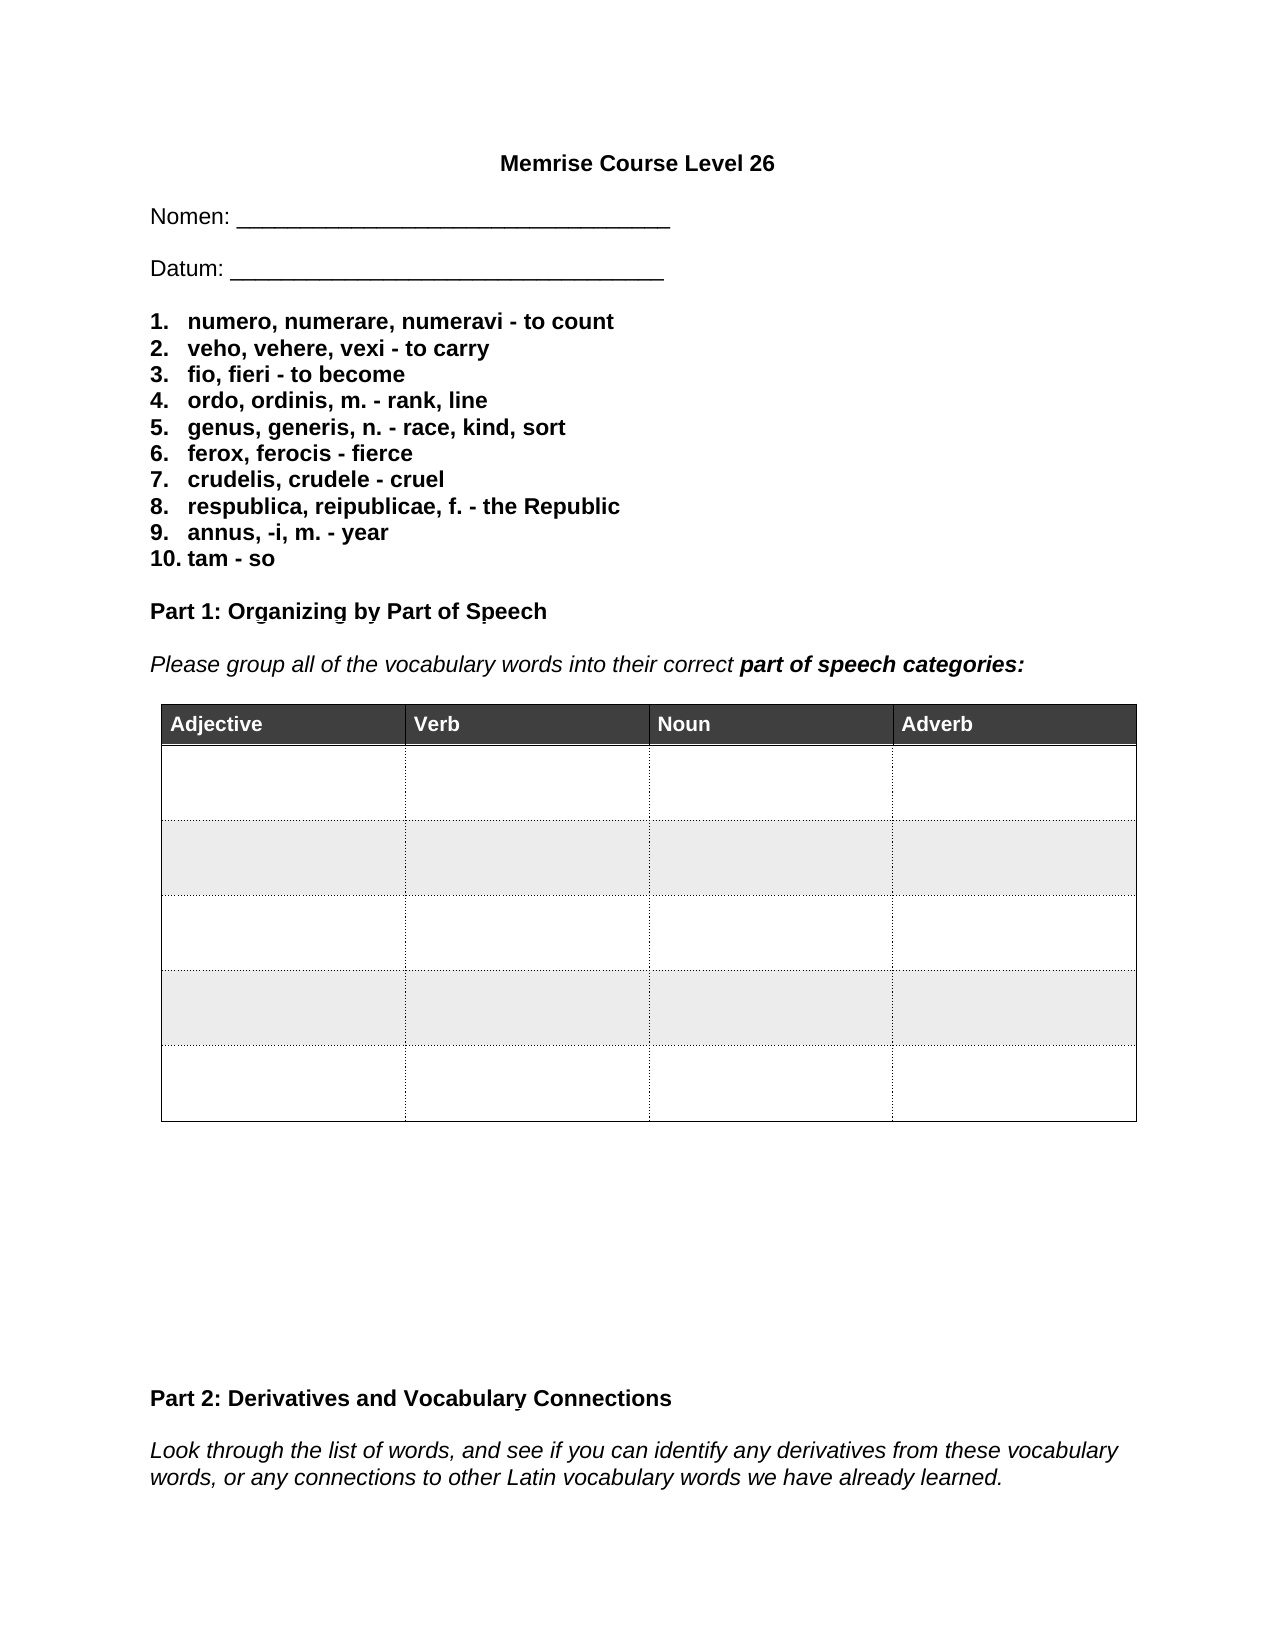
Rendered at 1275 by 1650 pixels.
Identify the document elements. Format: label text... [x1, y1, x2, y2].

table_cell [162, 746, 405, 820]
table_cell [405, 1045, 649, 1121]
text Part 2: Derivatives and Vocabulary Connections [150, 1385, 1125, 1411]
table_cell [162, 1045, 405, 1121]
text Look through the list of words, and see if you can identify any derivatives from these vocabulary words, or any connections to other Latin vocabulary words we have already learned. [150, 1437, 1125, 1490]
table_cell [649, 746, 893, 820]
table_cell [649, 970, 893, 1045]
table_cell [405, 820, 649, 895]
text Nomen: __________________________________ [150, 203, 1125, 229]
table_header Verb [406, 705, 649, 744]
text Datum: __________________________________ [150, 255, 1125, 282]
list crudelis, crudele - cruel [150, 466, 1125, 493]
list genus, generis, n. - race, kind, sort [150, 413, 1125, 440]
table_header Adverb [894, 705, 1136, 744]
table_cell [893, 820, 1136, 895]
table_cell [405, 746, 649, 820]
list numero, numerare, numeravi - to count [150, 308, 1125, 334]
table_cell [162, 820, 405, 895]
table_cell [405, 970, 649, 1045]
table_cell [649, 895, 893, 970]
list tam - so [150, 545, 1125, 572]
list respublica, reipublicae, f. - the Republic [150, 493, 1125, 519]
table_cell [649, 1045, 893, 1121]
table_cell [893, 970, 1136, 1045]
list veho, vehere, vexi - to carry [150, 334, 1125, 361]
table_cell [893, 1045, 1136, 1121]
table_header Adjective [162, 705, 405, 744]
list fio, fieri - to become [150, 361, 1125, 387]
list ordo, ordinis, m. - rank, line [150, 387, 1125, 413]
table_cell [162, 895, 405, 970]
table_cell [649, 820, 893, 895]
list ferox, ferocis - fierce [150, 440, 1125, 466]
list annus, -i, m. - year [150, 519, 1125, 545]
text Please group all of the vocabulary words into their correct part of speech categories: [150, 651, 1125, 677]
table_cell [162, 970, 405, 1045]
table_header Noun [650, 705, 893, 744]
table_cell [405, 895, 649, 970]
text Memrise Course Level 26 [150, 150, 1125, 176]
table_cell [893, 746, 1136, 820]
table_cell [893, 895, 1136, 970]
text Part 1: Organizing by Part of Speech [150, 598, 1125, 624]
